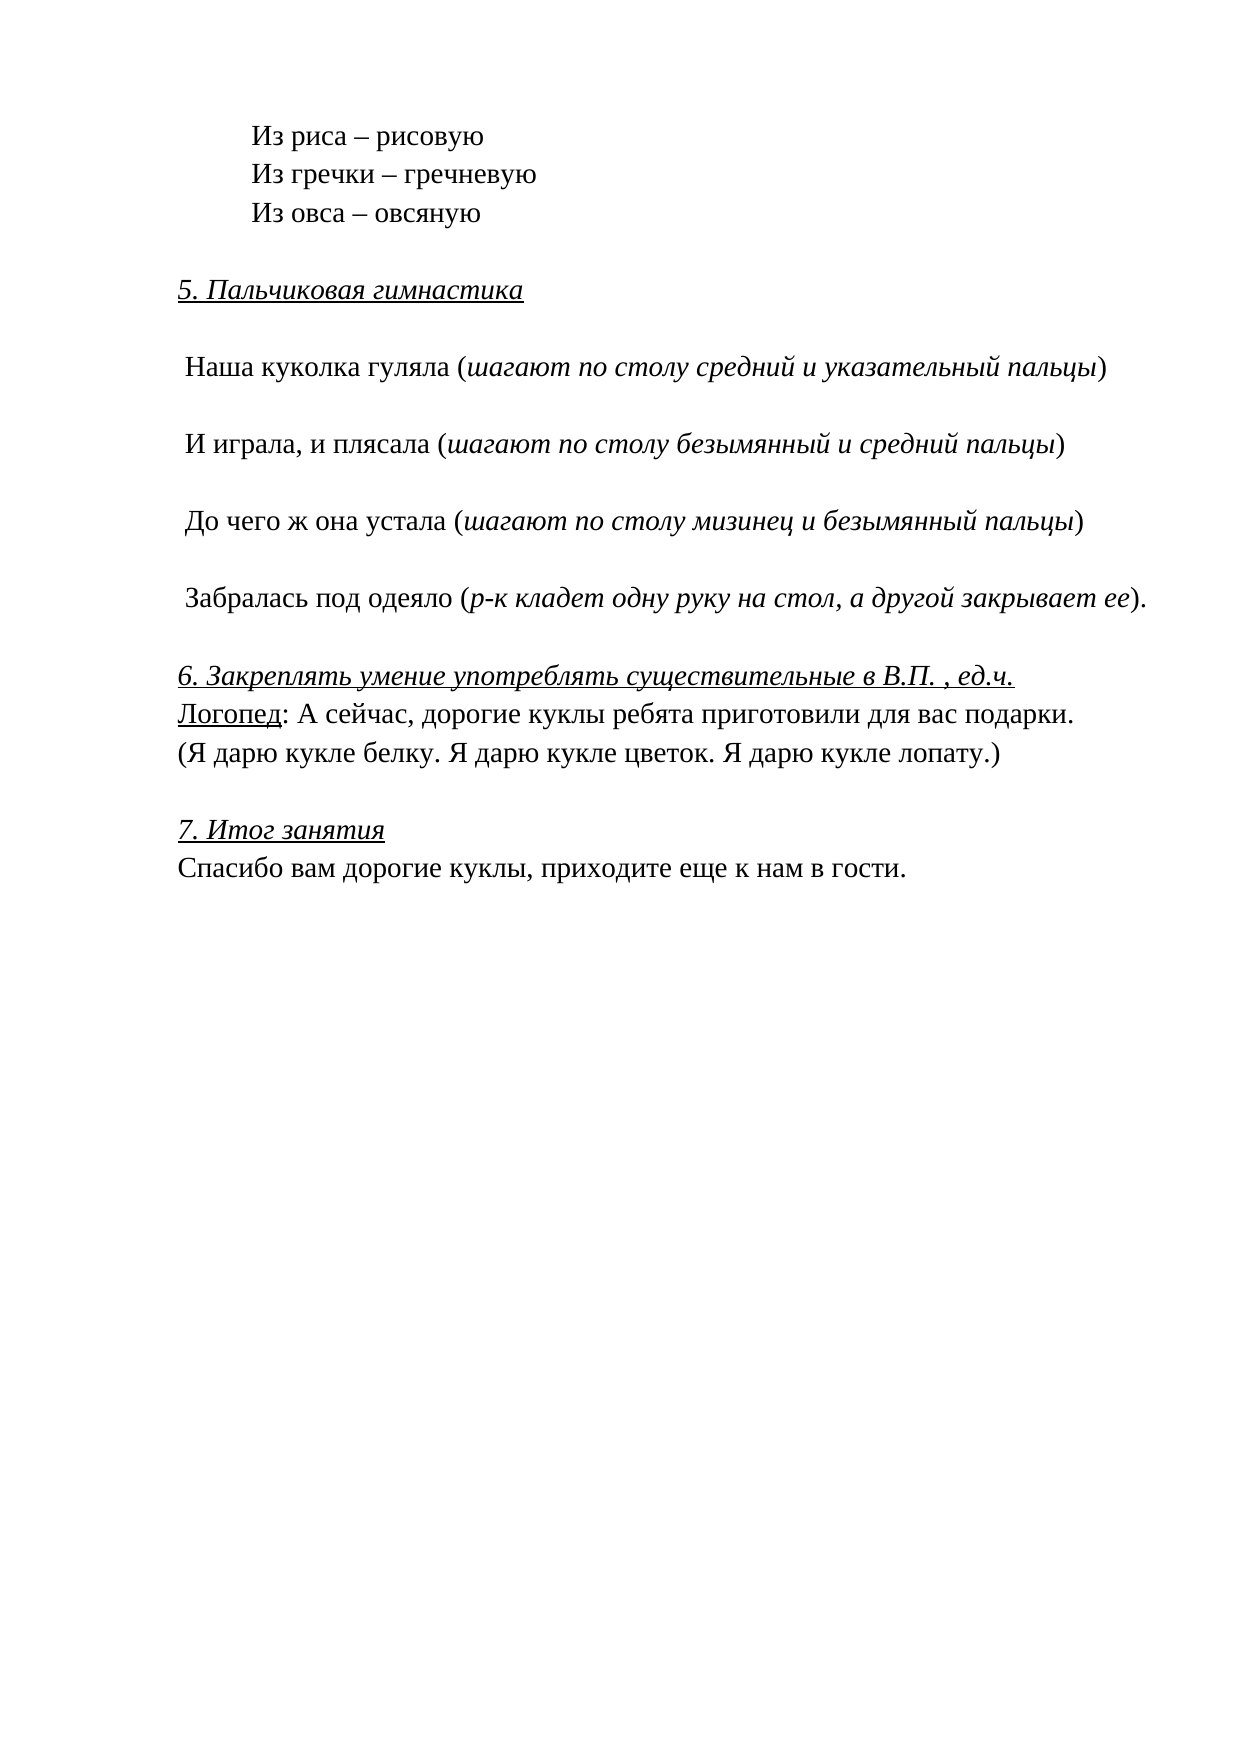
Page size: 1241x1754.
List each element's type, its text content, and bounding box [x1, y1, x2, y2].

text Наша куколка гуляла (шагают по столу средний и указательный пальцы) [177, 349, 1152, 383]
text (Я дарю кукле белку. Я дарю кукле цветок. Я дарю кукле лопату.) [177, 735, 1152, 768]
text Из овса – овсяную [177, 195, 1152, 229]
text До чего ж она устала (шагают по столу мизинец и безымянный пальцы) [177, 503, 1152, 537]
text Из риса – рисовую [177, 118, 1152, 152]
text И играла, и плясала (шагают по столу безымянный и средний пальцы) [177, 426, 1152, 460]
text Из гречки – гречневую [177, 157, 1152, 190]
text Спасибо вам дорогие куклы, приходите еще к нам в гости. [177, 850, 1152, 884]
text 5. Пальчиковая гимнастика [177, 272, 1152, 306]
text Логопед: А сейчас, дорогие куклы ребята приготовили для вас подарки. [177, 696, 1152, 730]
text 6. Закреплять умение употреблять существительные в В.П. , ед.ч. [177, 658, 1152, 691]
text Забралась под одеяло (р-к кладет одну руку на стол, а другой закрывает ее). [177, 581, 1152, 614]
text 7. Итог занятия [177, 812, 1152, 845]
